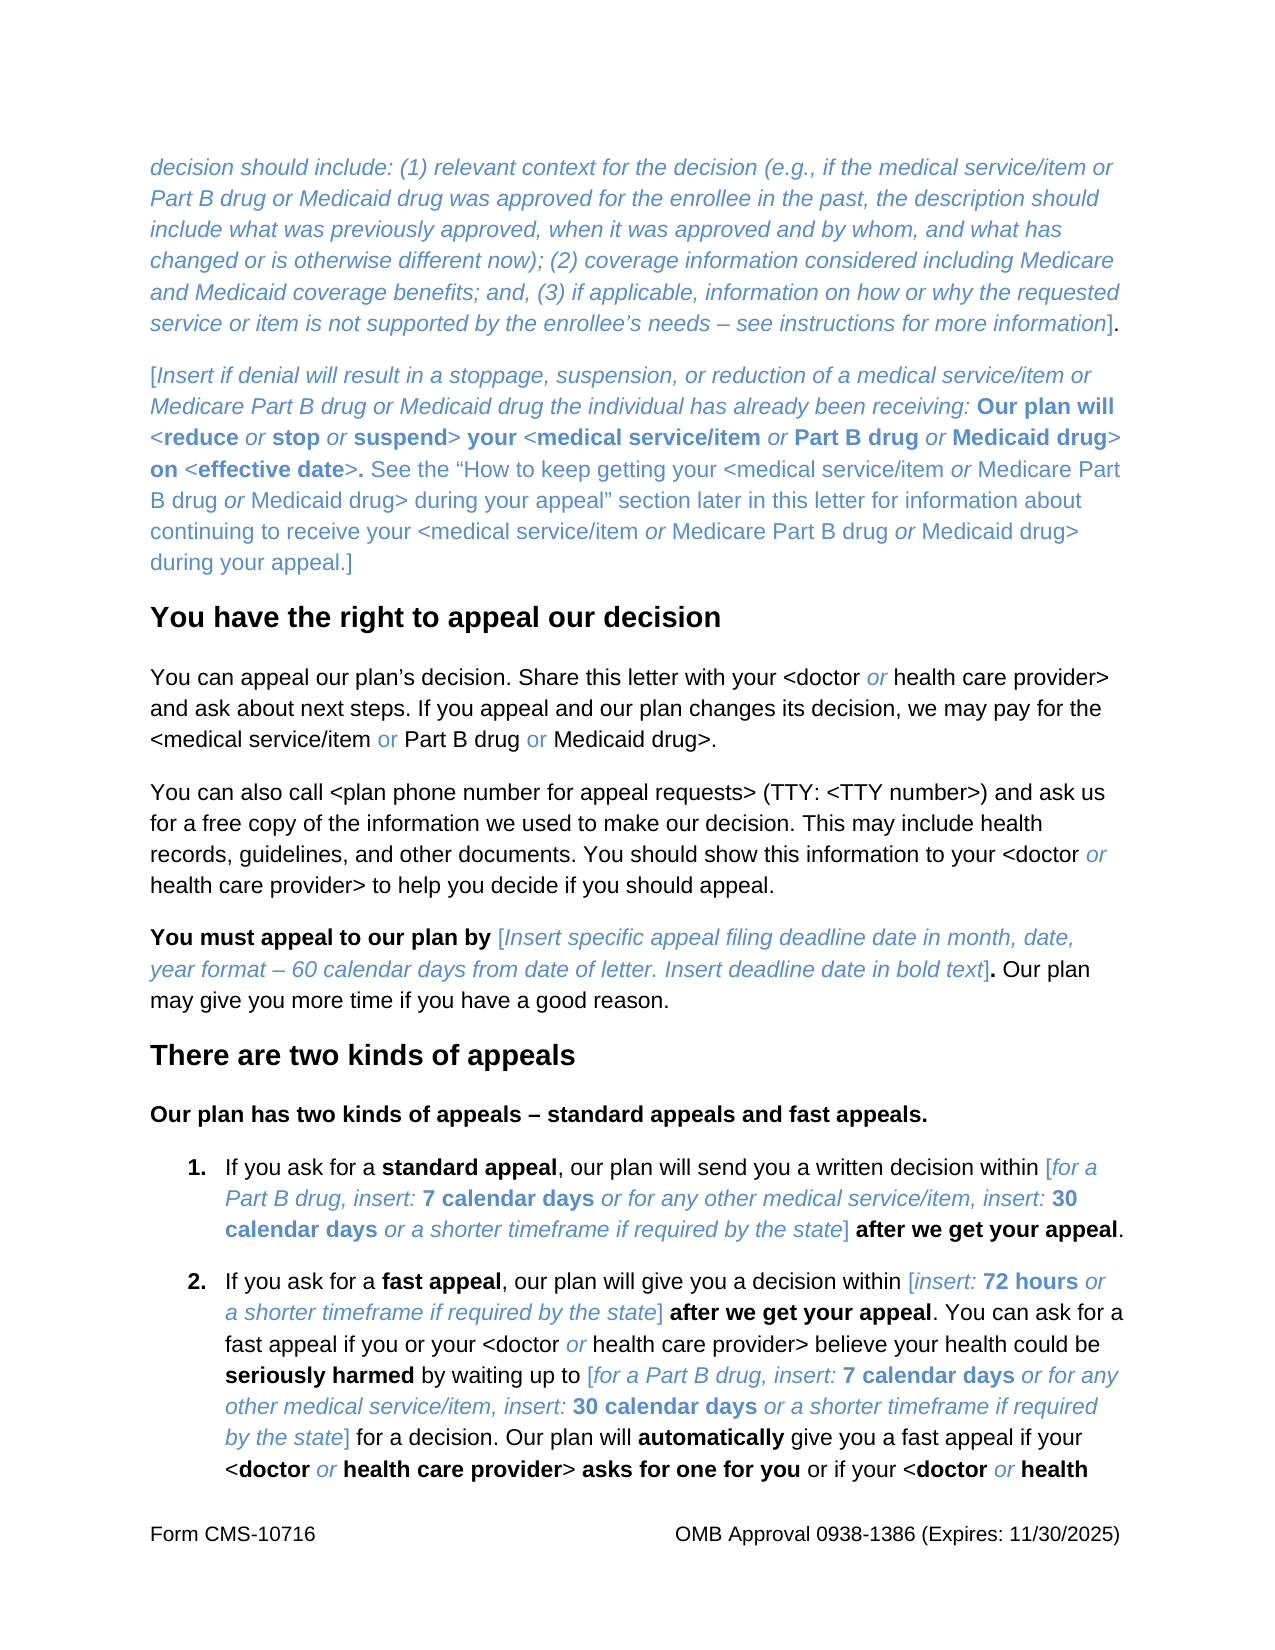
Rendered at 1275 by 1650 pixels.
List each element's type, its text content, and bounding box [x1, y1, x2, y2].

text You can appeal our plan’s decision. Share this letter with your <doctor or health care provider> and ask about next steps. If you appeal and our plan changes its decision, we may pay for the <medical service/item or Part B drug or Medicaid drug>. [150, 660, 1125, 754]
list If you ask for a standard appeal, our plan will send you a written decision within [for a Part B drug, insert: 7 calendar days or for any other medical service/item, insert: 30 calendar days or a shorter timeframe if required by the state] after we get your appeal. [187, 1150, 1125, 1244]
text Our plan has two kinds of appeals – standard appeals and fast appeals. [150, 1098, 1125, 1129]
text You can also call <plan phone number for appeal requests> (TTY: <TTY number>) and ask us for a free copy of the information we used to make our decision. This may include health records, guidelines, and other documents. You should show this information to your <doctor or health care provider> to help you decide if you should appeal. [150, 775, 1125, 900]
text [150, 150, 1125, 337]
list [187, 1264, 1125, 1483]
text [Insert if denial will result in a stoppage, suspension, or reduction of a medical service/item or Medicare Part B drug or Medicaid drug the individual has already been receiving: Our plan will <reduce or stop or suspend> your <medical service/item or Part B drug or Medicaid drug> on <effective date>. See the “How to keep getting your <medical service/item or Medicare Part B drug or Medicaid drug> during your appeal” section later in this letter for information about continuing to receive your <medical service/item or Medicare Part B drug or Medicaid drug> during your appeal.] [150, 358, 1125, 577]
subtitle You have the right to appeal our decision [150, 598, 1125, 635]
text You must appeal to our plan by [Insert specific appeal filing deadline date in month, date, year format – 60 calendar days from date of letter. Insert deadline date in bold text]. Our plan may give you more time if you have a good reason. [150, 921, 1125, 1014]
subtitle There are two kinds of appeals [150, 1035, 1125, 1073]
